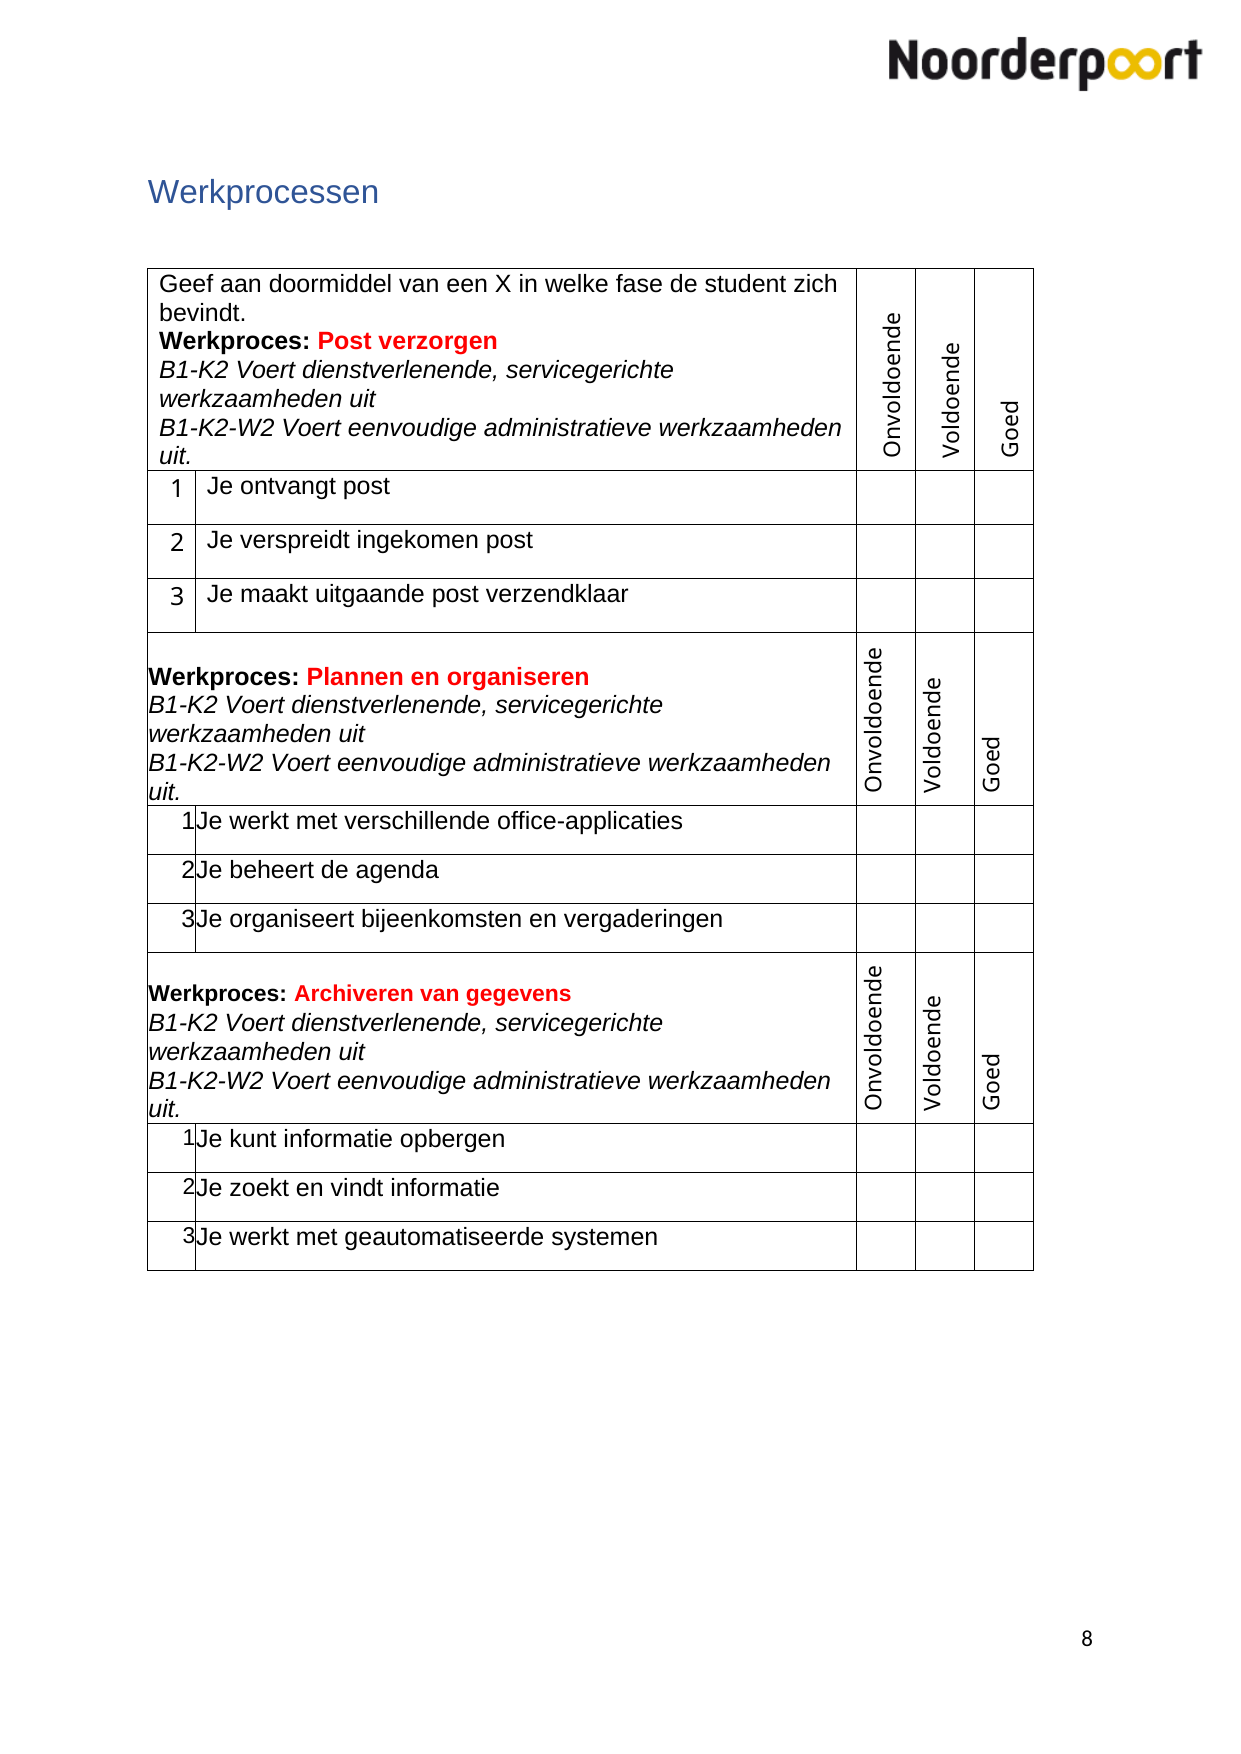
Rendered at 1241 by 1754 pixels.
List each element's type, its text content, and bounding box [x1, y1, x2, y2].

table_cell Je verspreidt ingekomen post [196, 525, 856, 578]
table_cell [916, 1173, 974, 1221]
table_cell Je werkt met geautomatiseerde systemen [196, 1222, 856, 1270]
table_header Voldoende [916, 269, 974, 470]
table_cell 3 [148, 904, 195, 952]
table_header Geef aan doormiddel van een X in welke fase de student zich bevindt. Werkproces: Post verzorgen B1-K2 Voert dienstverlenende, servicegerichte werkzaamheden uit B1-K2-W2 Voert eenvoudige administratieve werkzaamheden uit. [148, 269, 856, 470]
table_cell [975, 855, 1033, 903]
table_cell [857, 1222, 915, 1270]
table_cell 3 [148, 579, 195, 632]
table_cell [916, 471, 974, 524]
table_cell [857, 471, 915, 524]
table_cell [975, 525, 1033, 578]
table_header Goed [975, 269, 1033, 470]
table_cell Je kunt informatie opbergen [196, 1124, 856, 1172]
table_cell [975, 904, 1033, 952]
picture [882, 31, 1205, 93]
table_cell Onvoldoende [857, 953, 915, 1123]
table_cell [857, 806, 915, 854]
table_cell Je organiseert bijeenkomsten en vergaderingen [196, 904, 856, 952]
table_cell Je werkt met verschillende office-applicaties [196, 806, 856, 854]
table_cell [975, 579, 1033, 632]
table_cell Werkproces: Plannen en organiseren B1-K2 Voert dienstverlenende, servicegerichte werkzaamheden uit B1-K2-W2 Voert eenvoudige administratieve werkzaamheden uit. [148, 633, 856, 805]
table_cell Goed [975, 633, 1033, 805]
table_cell [975, 1124, 1033, 1172]
table_cell Voldoende [916, 633, 974, 805]
subtitle Werkprocessen [148, 173, 1093, 211]
table_cell 2 [148, 855, 195, 903]
table_cell Goed [975, 953, 1033, 1123]
table_cell [857, 1173, 915, 1221]
table_cell [916, 1124, 974, 1172]
table_cell 2 [148, 525, 195, 578]
table_cell [857, 525, 915, 578]
table_cell 3 [148, 1222, 195, 1270]
table_cell Je ontvangt post [196, 471, 856, 524]
table_cell 2 [148, 1173, 195, 1221]
table_cell 1 [148, 471, 195, 524]
table_cell [857, 1124, 915, 1172]
table_cell Je beheert de agenda [196, 855, 856, 903]
table_cell [857, 855, 915, 903]
table_cell 1 [148, 1124, 195, 1172]
table_cell [857, 904, 915, 952]
table_cell Je zoekt en vindt informatie [196, 1173, 856, 1221]
table_cell [975, 1173, 1033, 1221]
table_cell [975, 1222, 1033, 1270]
table_cell Voldoende [916, 953, 974, 1123]
table_cell Onvoldoende [857, 633, 915, 805]
table_cell [975, 806, 1033, 854]
table_cell [916, 806, 974, 854]
table_cell 1 [148, 806, 195, 854]
table_cell [916, 1222, 974, 1270]
table_cell [916, 525, 974, 578]
table_cell [916, 904, 974, 952]
table_cell Werkproces: Archiveren van gegevens B1-K2 Voert dienstverlenende, servicegerichte werkzaamheden uit B1-K2-W2 Voert eenvoudige administratieve werkzaamheden uit. [148, 953, 856, 1123]
table_header Onvoldoende [857, 269, 915, 470]
table_cell [916, 855, 974, 903]
table_cell [975, 471, 1033, 524]
table_cell Je maakt uitgaande post verzendklaar [196, 579, 856, 632]
table_cell [916, 579, 974, 632]
table_cell [857, 579, 915, 632]
